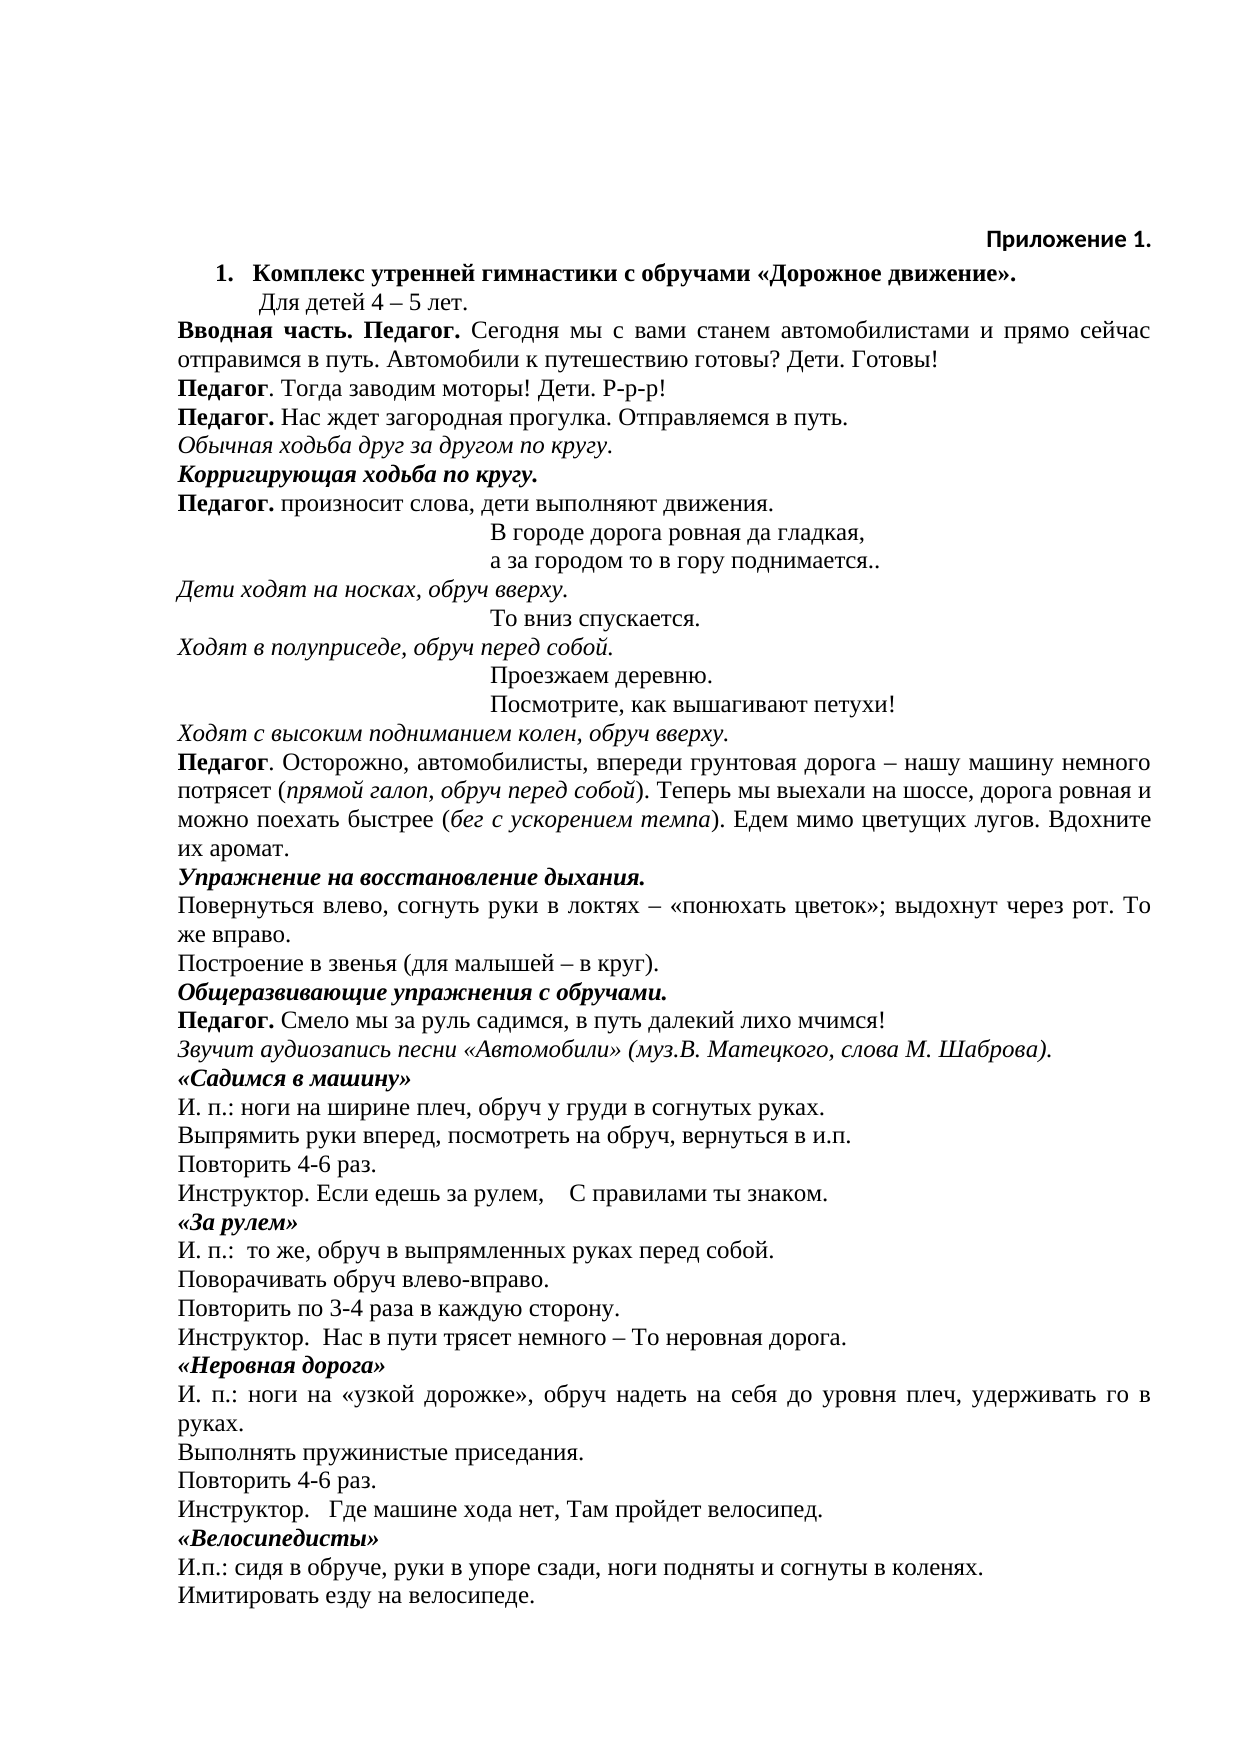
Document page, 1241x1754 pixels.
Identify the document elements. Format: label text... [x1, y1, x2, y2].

text Повторить 4-6 раз. [177, 1149, 1152, 1178]
text «Велосипедисты» [177, 1523, 1152, 1552]
text Педагог. Нас ждет загородная прогулка. Отправляемся в путь. [177, 402, 1152, 431]
text Вводная часть. Педагог. Сегодня мы с вами станем автомобилистами и прямо сейчас отправимся в путь. Автомобили к путешествию готовы? Дети. Готовы! [177, 316, 1152, 373]
text То вниз спускается. [177, 603, 1152, 632]
text а за городом то в гору поднимается.. [177, 546, 1152, 574]
text Инструктор. Где машине хода нет, Там пройдет велосипед. [177, 1494, 1152, 1523]
text Звучит аудиозапись песни «Автомобили» (муз.В. Матецкого, слова М. Шаброва). [177, 1034, 1152, 1063]
text Выпрямить руки вперед, посмотреть на обруч, вернуться в и.п. [177, 1121, 1152, 1149]
text И.п.: сидя в обруче, руки в упоре сзади, ноги подняты и согнуты в коленях. [177, 1552, 1152, 1581]
text «За рулем» [177, 1207, 1152, 1236]
text И. п.: то же, обруч в выпрямленных руках перед собой. [177, 1236, 1152, 1264]
text Педагог. Тогда заводим моторы! Дети. Р-р-р! [177, 373, 1152, 402]
text Ходят в полуприседе, обруч перед собой. [177, 632, 1152, 661]
text Проезжаем деревню. [177, 661, 1152, 689]
text Педагог. Смело мы за руль садимся, в путь далекий лихо мчимся! [177, 1006, 1152, 1034]
list Приложение 1. [290, 223, 1152, 254]
text Построение в звенья (для малышей – в круг). [177, 948, 1152, 977]
text Имитировать езду на велосипеде. [177, 1581, 1152, 1609]
text «Неровная дорога» [177, 1351, 1152, 1379]
text Обычная ходьба друг за другом по кругу. [177, 431, 1152, 459]
list Для детей 4 – 5 лет. [252, 287, 1152, 316]
text Инструктор. Нас в пути трясет немного – То неровная дорога. [177, 1322, 1152, 1351]
text Повторить 4-6 раз. [177, 1466, 1152, 1494]
text Повторить по 3-4 раза в каждую сторону. [177, 1293, 1152, 1322]
text Педагог. Осторожно, автомобилисты, впереди грунтовая дорога – нашу машину немного потрясет (прямой галоп, обруч перед собой). Теперь мы выехали на шоссе, дорога ровная и можно поехать быстрее (бег с ускорением темпа). Едем мимо цветущих лугов. Вдохните их аромат. [177, 747, 1152, 862]
text Выполнять пружинистые приседания. [177, 1437, 1152, 1466]
text В городе дорога ровная да гладкая, [177, 517, 1152, 546]
text Упражнение на восстановление дыхания. [177, 862, 1152, 891]
text Посмотрите, как вышагивают петухи! [177, 689, 1152, 718]
text Повернуться влево, согнуть руки в локтях – «понюхать цветок»; выдохнут через рот. То же вправо. [177, 891, 1152, 948]
text «Садимся в машину» [177, 1063, 1152, 1092]
text И. п.: ноги на «узкой дорожке», обруч надеть на себя до уровня плеч, удерживать го в руках. [177, 1379, 1152, 1437]
text Педагог. произносит слова, дети выполняют движения. [177, 488, 1152, 517]
text И. п.: ноги на ширине плеч, обруч у груди в согнутых руках. [177, 1092, 1152, 1121]
text Дети ходят на носках, обруч вверху. [177, 574, 1152, 603]
text Ходят с высоким подниманием колен, обруч вверху. [177, 718, 1152, 747]
list Комплекс утренней гимнастики с обручами «Дорожное движение». [215, 258, 1152, 287]
text Корригирующая ходьба по кругу. [177, 459, 1152, 488]
text Инструктор. Если едешь за рулем, С правилами ты знаком. [177, 1178, 1152, 1207]
text Общеразвивающие упражнения с обручами. [177, 977, 1152, 1006]
text Поворачивать обруч влево-вправо. [177, 1264, 1152, 1293]
